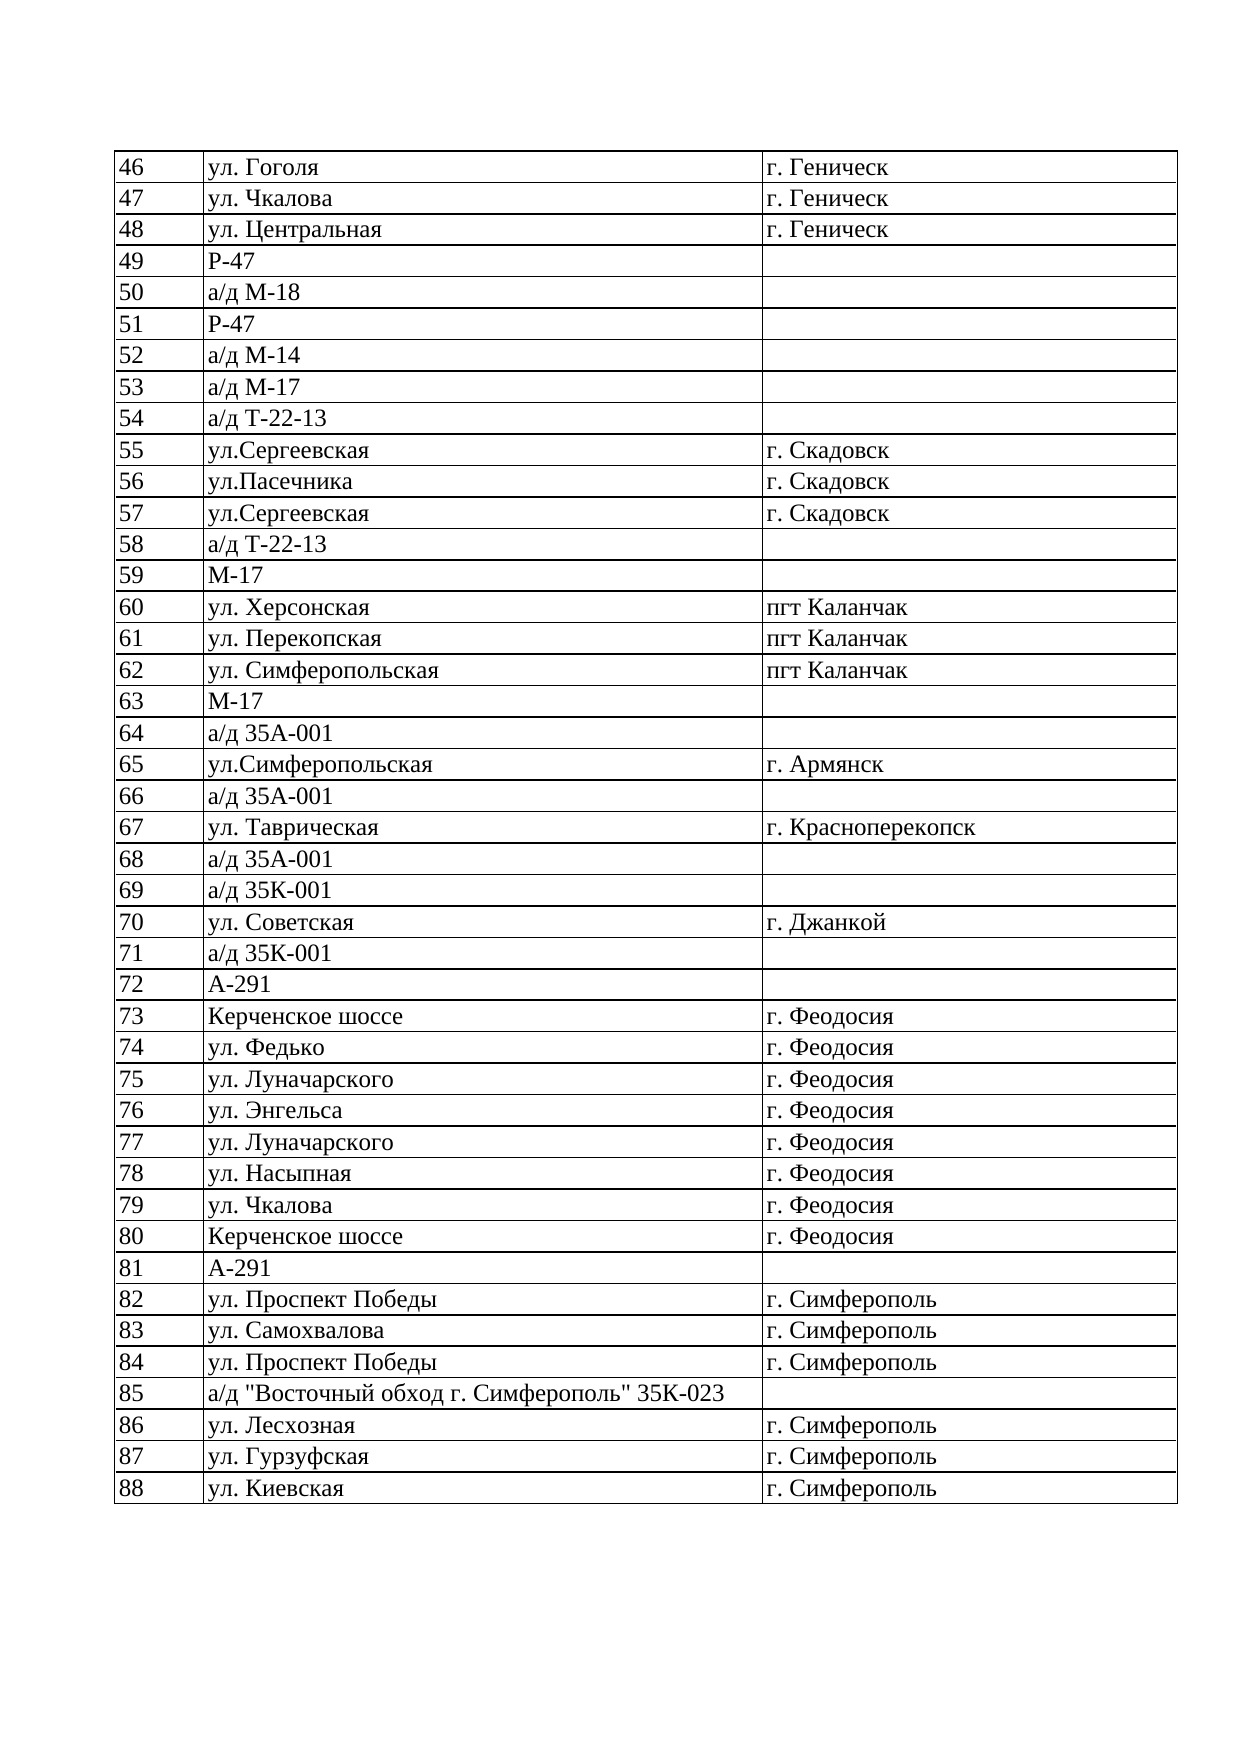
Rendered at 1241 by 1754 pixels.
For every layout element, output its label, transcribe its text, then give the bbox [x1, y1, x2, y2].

table_cell 58 [115, 529, 203, 559]
table_cell а/д Т-22-13 [204, 529, 762, 559]
table_cell [763, 936, 1177, 968]
table_cell Р-47 [204, 309, 762, 339]
table_cell [763, 842, 1177, 873]
table_cell 80 [115, 1221, 203, 1251]
table_cell ул. Херсонская [204, 592, 762, 622]
table_cell [763, 559, 1177, 590]
table_cell ул. Таврическая [204, 812, 762, 842]
table_cell [763, 779, 1177, 811]
table_cell г. Скадовск [763, 433, 1177, 464]
table_cell ул. Чкалова [204, 1190, 762, 1219]
table_cell 79 [115, 1189, 203, 1219]
table_cell ул. Проспект Победы [204, 1284, 762, 1314]
table_cell [763, 528, 1177, 559]
table_cell М-17 [204, 686, 762, 716]
table_cell 82 [115, 1284, 203, 1314]
table_cell а/д 35К-001 [204, 938, 762, 968]
table_cell 61 [115, 623, 203, 653]
table_cell 84 [115, 1346, 203, 1377]
table_cell ул.Симферопольская [204, 749, 762, 779]
table_cell а/д М-14 [204, 340, 762, 370]
table_cell 70 [115, 906, 203, 936]
table_cell 64 [115, 717, 203, 748]
table_cell г. Феодосия [763, 999, 1177, 1031]
table_cell пгт Каланчак [763, 622, 1177, 653]
table_cell [763, 402, 1177, 433]
table_cell 87 [115, 1441, 203, 1471]
table_cell 56 [115, 466, 203, 496]
table_cell А-291 [204, 970, 762, 999]
table_cell ул.Сергеевская [204, 435, 762, 464]
table_cell 66 [115, 780, 203, 811]
table_cell Керченское шоссе [204, 1221, 762, 1251]
table_cell ул. Гурзуфская [204, 1441, 762, 1471]
table_cell [763, 276, 1177, 307]
table_cell г. Скадовск [763, 496, 1177, 527]
table_cell 62 [115, 654, 203, 685]
table_cell г. Джанкой [763, 905, 1177, 936]
table_cell [763, 1377, 1177, 1408]
table_cell ул. Энгельса [204, 1095, 762, 1125]
table_cell а/д 35А-001 [204, 781, 762, 811]
table_cell а/д М-17 [204, 372, 762, 402]
table_cell ул. Центральная [204, 215, 762, 244]
table_cell 76 [115, 1095, 203, 1125]
table_cell г. Армянск [763, 748, 1177, 779]
table_cell г. Красноперекопск [763, 811, 1177, 842]
table_cell 68 [115, 843, 203, 873]
table_cell 74 [115, 1032, 203, 1062]
table_cell 54 [115, 403, 203, 433]
table_cell ул.Сергеевская [204, 498, 762, 527]
table_cell ул. Гоголя [204, 152, 762, 181]
table_cell ул. Советская [204, 907, 762, 936]
table_cell А-291 [204, 1253, 762, 1282]
table_cell [763, 685, 1177, 716]
table_cell ул. Чкалова [204, 183, 762, 213]
table_cell [763, 968, 1177, 999]
table_cell 67 [115, 812, 203, 842]
table_cell 72 [115, 969, 203, 999]
table_cell 88 [115, 1472, 203, 1503]
table_cell ул. Луначарского [204, 1064, 762, 1094]
table_cell [763, 1251, 1177, 1282]
table_cell г. Симферополь [763, 1314, 1177, 1345]
table_cell ул. Федько [204, 1032, 762, 1062]
table_cell 75 [115, 1063, 203, 1094]
table_cell [763, 307, 1177, 339]
table_cell 86 [115, 1409, 203, 1440]
table_cell ул. Самохвалова [204, 1316, 762, 1345]
table_cell ул. Луначарского [204, 1127, 762, 1157]
table_cell Керченское шоссе [204, 1001, 762, 1031]
table_cell 48 [115, 214, 203, 244]
table_cell г. Феодосия [763, 1188, 1177, 1219]
table_cell [763, 244, 1177, 276]
table_cell 49 [115, 245, 203, 276]
table_cell г. Феодосия [763, 1094, 1177, 1125]
table_cell а/д М-18 [204, 277, 762, 307]
table_cell 71 [115, 938, 203, 968]
table_cell ул. Проспект Победы [204, 1347, 762, 1377]
table_cell 51 [115, 308, 203, 339]
table_cell г. Геническ [763, 213, 1177, 244]
table_cell 73 [115, 1000, 203, 1031]
table_cell 77 [115, 1126, 203, 1157]
table_cell [763, 339, 1177, 370]
table_cell г. Феодосия [763, 1157, 1177, 1188]
table_cell а/д "Восточный обход г. Симферополь" 35К-023 [204, 1378, 762, 1408]
table_cell 85 [115, 1378, 203, 1408]
table_cell а/д Т-22-13 [204, 403, 762, 433]
table_cell ул. Перекопская [204, 623, 762, 653]
table_cell пгт Каланчак [763, 590, 1177, 622]
table_cell ул. Лесхозная [204, 1410, 762, 1440]
table_cell а/д 35А-001 [204, 844, 762, 873]
table_cell 52 [115, 340, 203, 370]
table_cell г. Геническ [763, 181, 1177, 213]
table_cell 55 [115, 434, 203, 464]
table_cell г. Симферополь [763, 1283, 1177, 1314]
table_cell г. Симферополь [763, 1345, 1177, 1377]
table_cell 50 [115, 277, 203, 307]
table_cell 78 [115, 1158, 203, 1188]
table_cell г. Феодосия [763, 1125, 1177, 1157]
table_cell [763, 874, 1177, 905]
table_cell ул. Симферопольская [204, 655, 762, 685]
table_cell 63 [115, 686, 203, 716]
table_cell 83 [115, 1315, 203, 1345]
table_cell Р-47 [204, 246, 762, 276]
table_cell 69 [115, 875, 203, 905]
table_cell ул. Киевская [204, 1473, 762, 1503]
table_cell [763, 370, 1177, 402]
table_cell г. Симферополь [763, 1440, 1177, 1471]
table_cell пгт Каланчак [763, 653, 1177, 685]
table_cell 65 [115, 749, 203, 779]
table_cell 60 [115, 591, 203, 622]
table_cell г. Скадовск [763, 465, 1177, 496]
table_cell г. Феодосия [763, 1220, 1177, 1251]
table_cell а/д 35К-001 [204, 875, 762, 905]
table_cell г. Феодосия [763, 1031, 1177, 1062]
table_cell 53 [115, 371, 203, 402]
table_cell 57 [115, 497, 203, 527]
table_cell 59 [115, 560, 203, 590]
table_cell ул. Насыпная [204, 1158, 762, 1188]
table_cell 81 [115, 1252, 203, 1282]
table_cell г. Феодосия [763, 1062, 1177, 1094]
table_cell г. Симферополь [763, 1471, 1177, 1503]
table_cell а/д 35А-001 [204, 718, 762, 748]
table_cell 46 [115, 152, 203, 181]
table_cell г. Симферополь [763, 1408, 1177, 1440]
table_cell 47 [115, 183, 203, 213]
table_cell ул.Пасечника [204, 466, 762, 496]
table_cell [763, 716, 1177, 748]
table_cell г. Геническ [763, 152, 1177, 181]
table_cell М-17 [204, 561, 762, 590]
